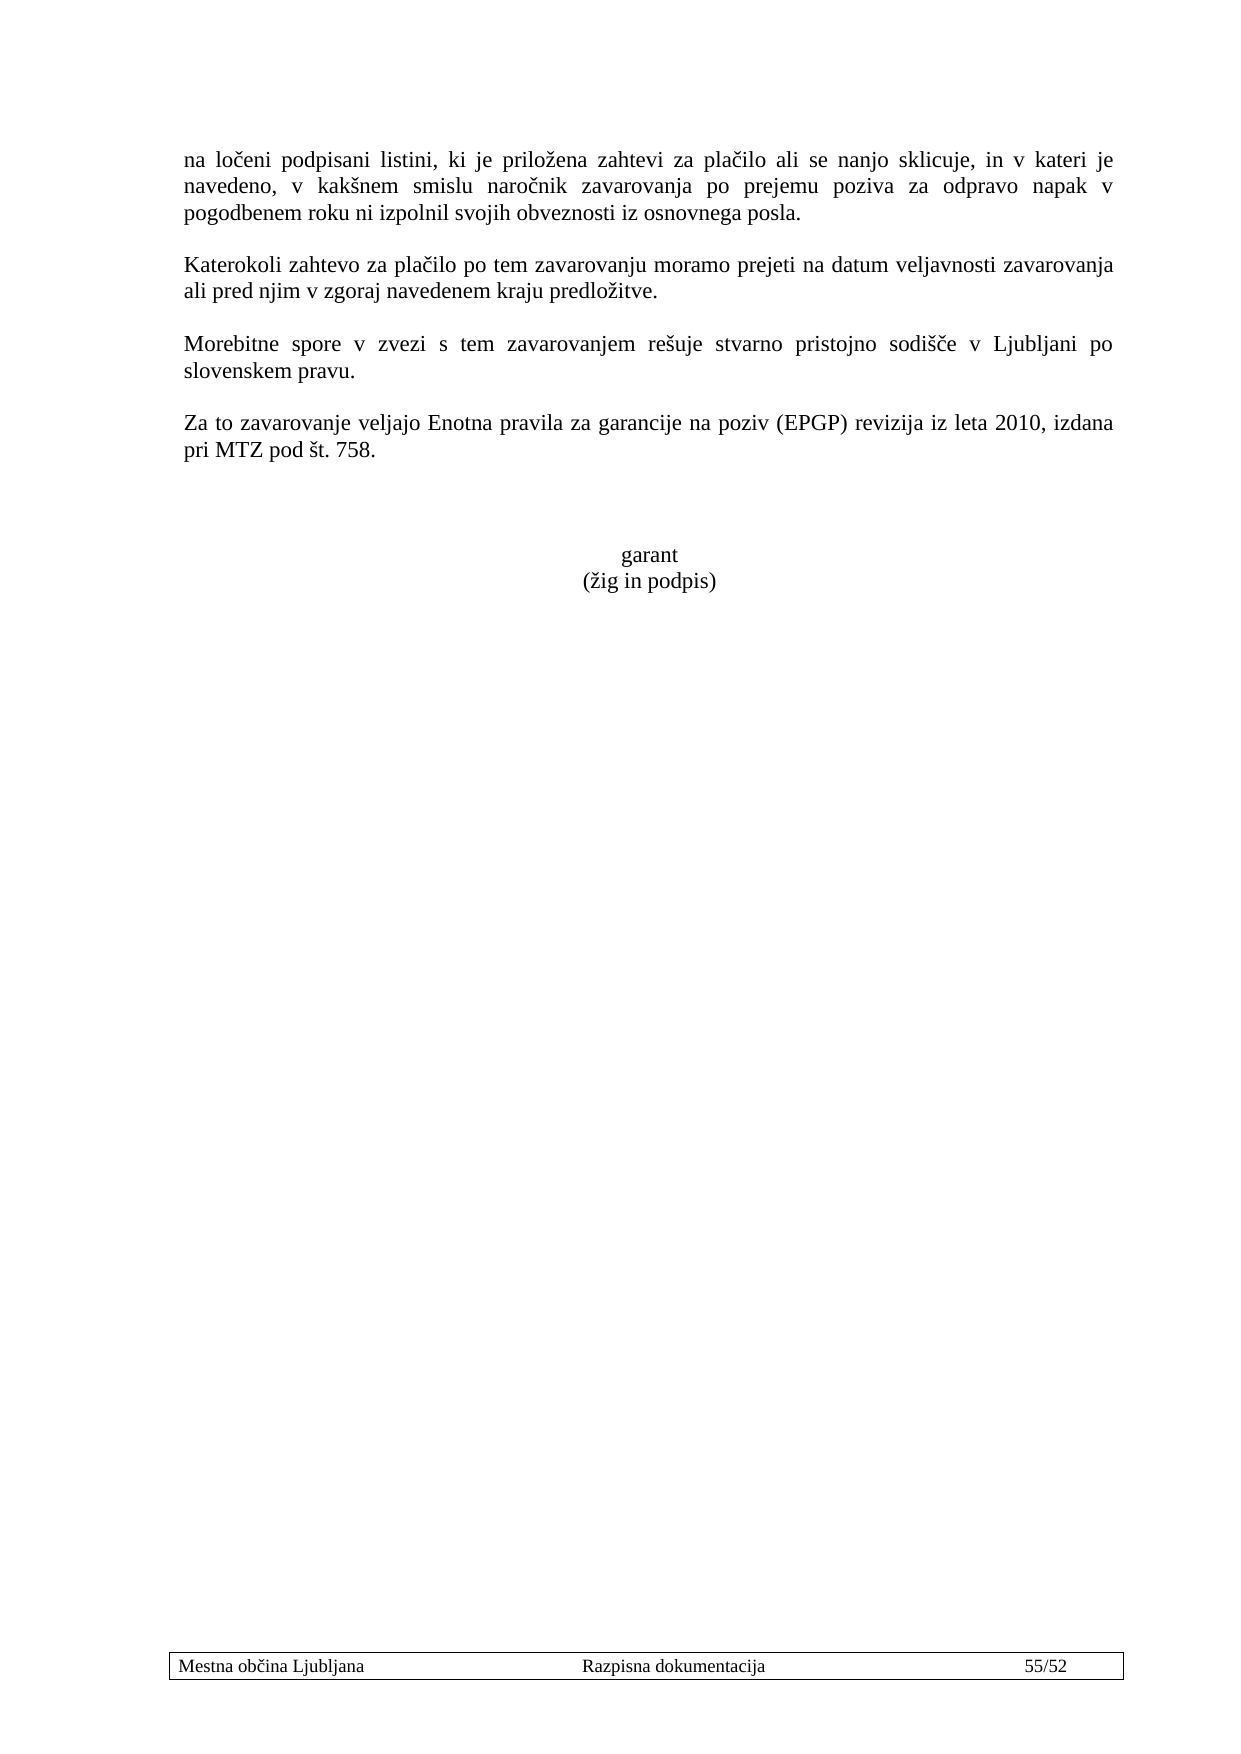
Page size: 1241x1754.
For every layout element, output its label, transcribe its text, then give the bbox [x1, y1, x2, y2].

text Za to zavarovanje veljajo Enotna pravila za garancije na poziv (EPGP) revizija iz leta 2010, izdana pri MTZ pod št. 758. [184, 409, 1115, 462]
text garant [184, 541, 1115, 567]
text (žig in podpis) [184, 567, 1115, 594]
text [184, 146, 1115, 225]
text Katerokoli zahtevo za plačilo po tem zavarovanju moramo prejeti na datum veljavnosti zavarovanja ali pred njim v zgoraj navedenem kraju predložitve. [184, 251, 1115, 304]
text Morebitne spore v zvezi s tem zavarovanjem rešuje stvarno pristojno sodišče v Ljubljani po slovenskem pravu. [184, 330, 1115, 383]
